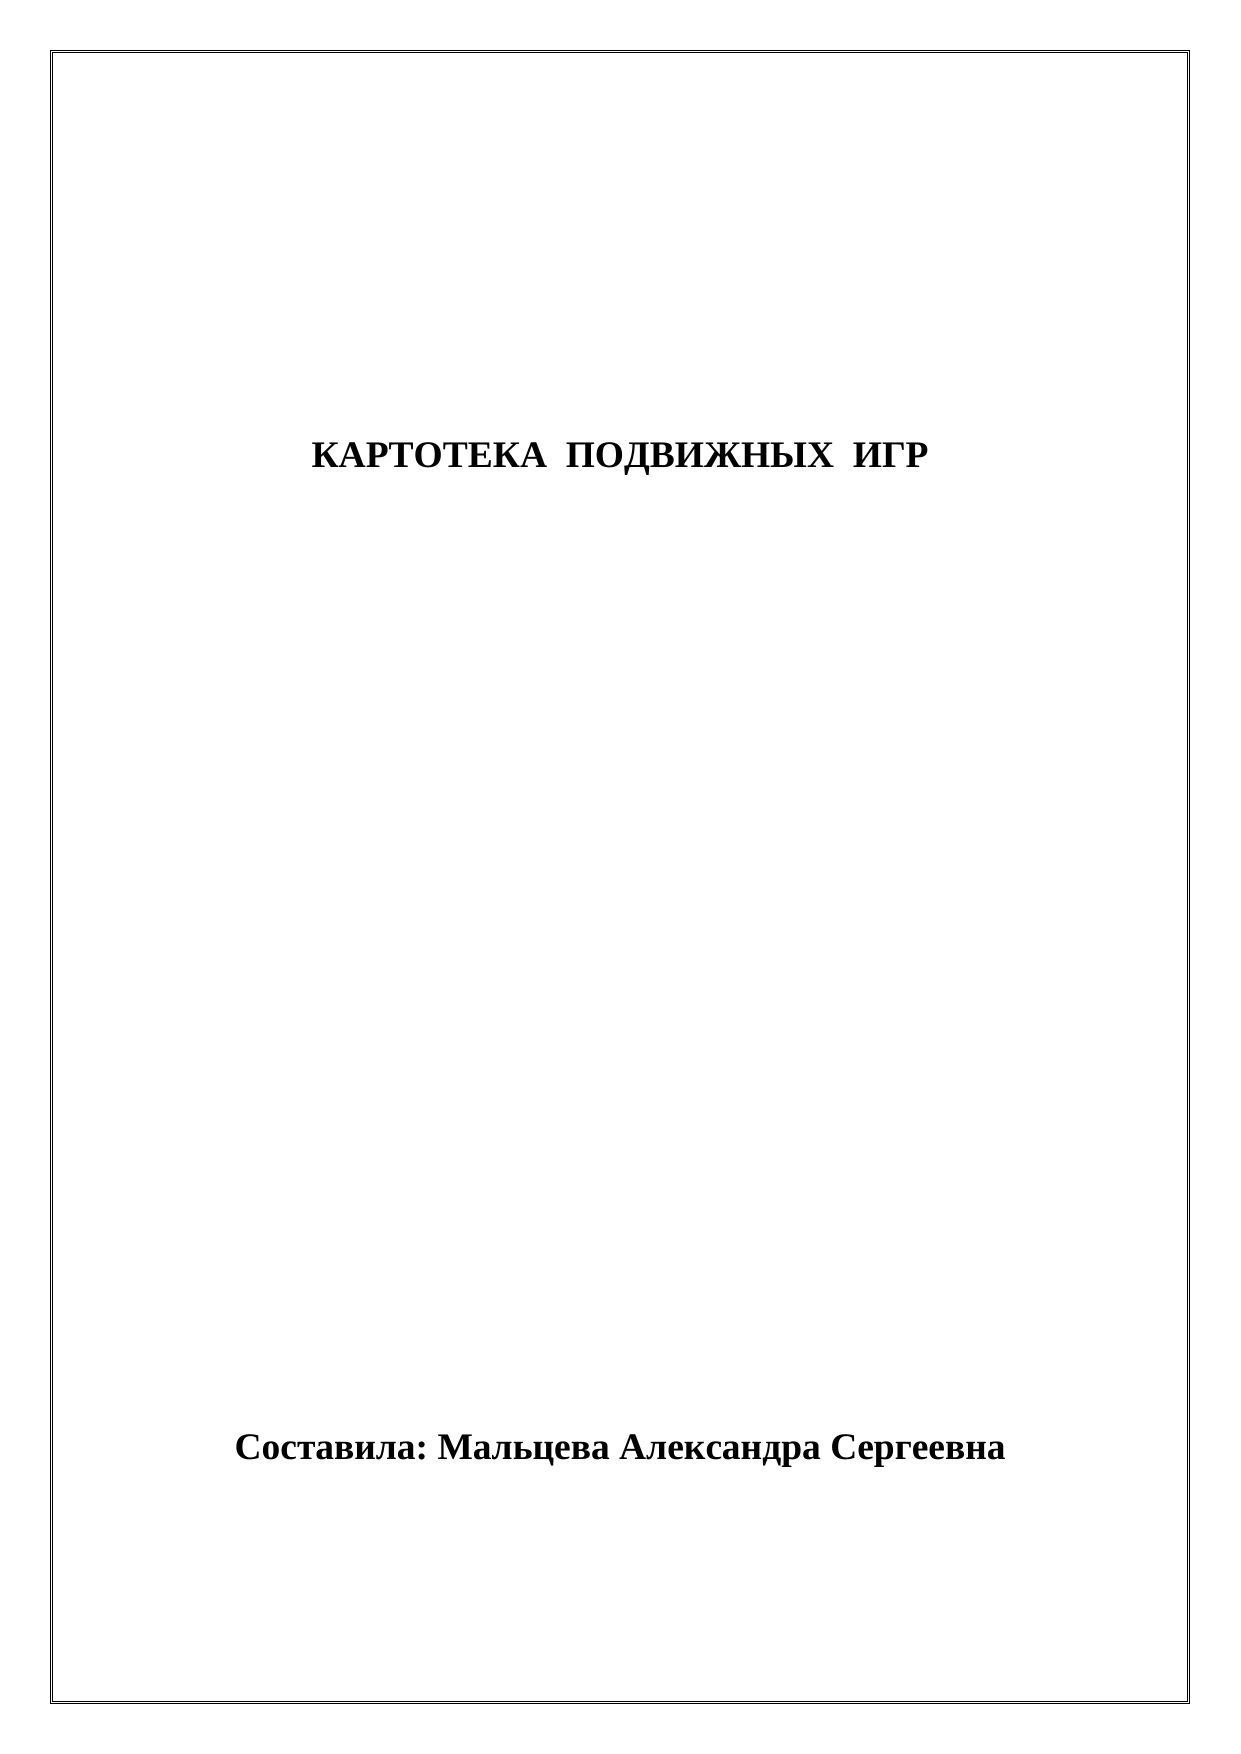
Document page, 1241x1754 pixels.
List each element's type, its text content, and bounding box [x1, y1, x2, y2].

text КАРТОТЕКА ПОДВИЖНЫХ ИГР [75, 433, 1165, 476]
text Составила: Мальцева Александра Сергеевна [75, 1425, 1165, 1468]
